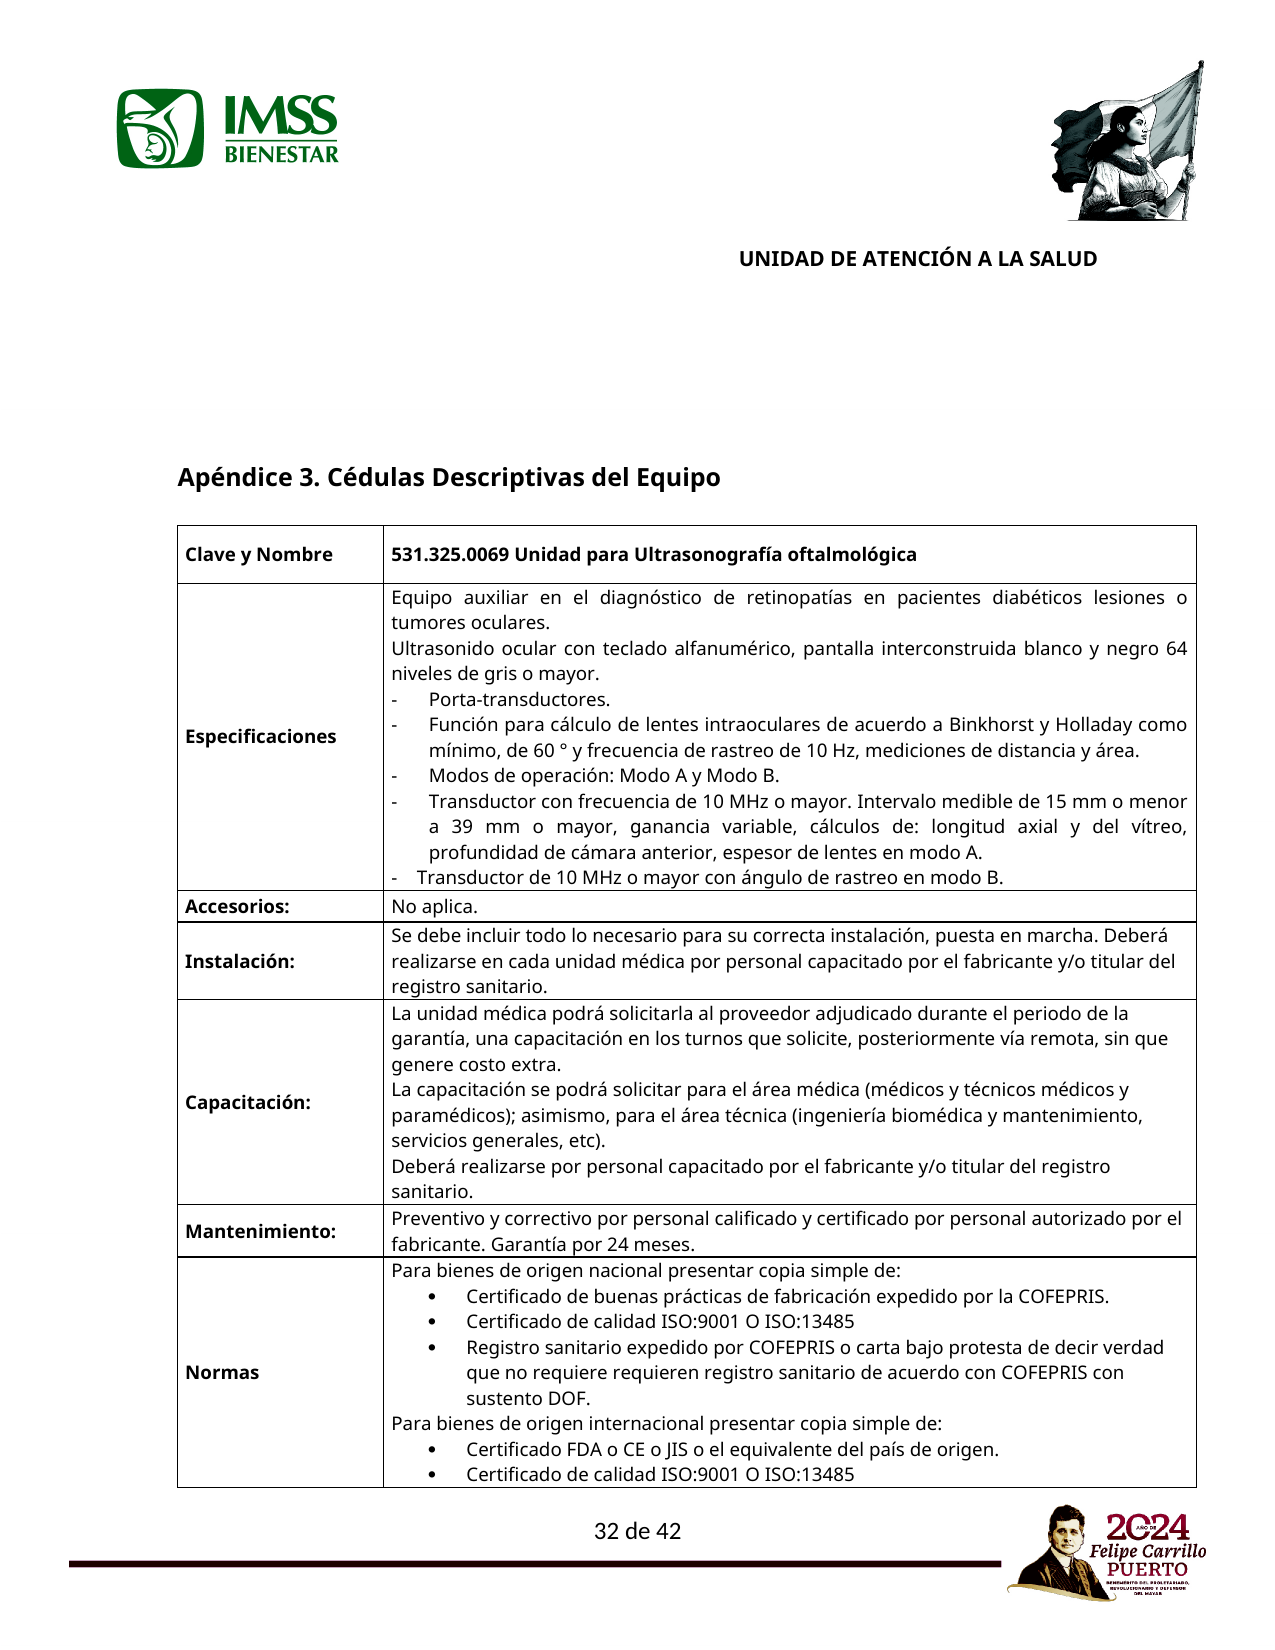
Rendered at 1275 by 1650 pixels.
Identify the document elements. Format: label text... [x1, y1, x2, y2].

table_cell Capacitación: [178, 1000, 383, 1204]
table_cell Se debe incluir todo lo necesario para su correcta instalación, puesta en marcha. Deberá realizarse en cada unidad médica por personal capacitado por el fabricante y/o titular del registro sanitario. [384, 923, 1196, 999]
picture [1, 0, 1274, 1646]
text Apéndice 3. Cédulas Descriptivas del Equipo [177, 459, 1098, 494]
table_cell Instalación: [178, 923, 383, 999]
table_cell Especificaciones [178, 584, 383, 890]
table_cell Accesorios: [178, 891, 383, 921]
table_cell Preventivo y correctivo por personal calificado y certificado por personal autorizado por el fabricante. Garantía por 24 meses. [384, 1205, 1196, 1256]
table_cell Mantenimiento: [178, 1205, 383, 1256]
table_cell Para bienes de origen nacional presentar copia simple de: Certificado de buenas prácticas de fabricación expedido por la COFEPRIS. Certificado de calidad ISO:9001 O ISO:13485 Registro sanitario expedido por COFEPRIS o carta bajo protesta de decir verdad que no requiere requieren registro sanitario de acuerdo con COFEPRIS con sustento DOF. Para bienes de origen internacional presentar copia simple de: Certificado FDA o CE o JIS o el equivalente del país de origen. Certificado de calidad ISO:9001 O ISO:13485 [384, 1258, 1196, 1487]
table_cell Normas [178, 1258, 383, 1487]
table_cell La unidad médica podrá solicitarla al proveedor adjudicado durante el periodo de la garantía, una capacitación en los turnos que solicite, posteriormente vía remota, sin que genere costo extra. La capacitación se podrá solicitar para el área médica (médicos y técnicos médicos y paramédicos); asimismo, para el área técnica (ingeniería biomédica y mantenimiento, servicios generales, etc). Deberá realizarse por personal capacitado por el fabricante y/o titular del registro sanitario. [384, 1000, 1196, 1204]
table_header Clave y Nombre [178, 526, 383, 583]
table_cell Equipo auxiliar en el diagnóstico de retinopatías en pacientes diabéticos lesiones o tumores oculares. Ultrasonido ocular con teclado alfanumérico, pantalla interconstruida blanco y negro 64 niveles de gris o mayor. Porta-transductores. Función para cálculo de lentes intraoculares de acuerdo a Binkhorst y Holladay como mínimo, de 60 ° y frecuencia de rastreo de 10 Hz, mediciones de distancia y área. Modos de operación: Modo A y Modo B. Transductor con frecuencia de 10 MHz o mayor. Intervalo medible de 15 mm o menor a 39 mm o mayor, ganancia variable, cálculos de: longitud axial y del vítreo, profundidad de cámara anterior, espesor de lentes en modo A. - Transductor de 10 MHz o mayor con ángulo de rastreo en modo B. [384, 584, 1196, 890]
table_cell No aplica. [384, 891, 1196, 921]
table_header 531.325.0069 Unidad para Ultrasonografía oftalmológica [384, 526, 1196, 583]
